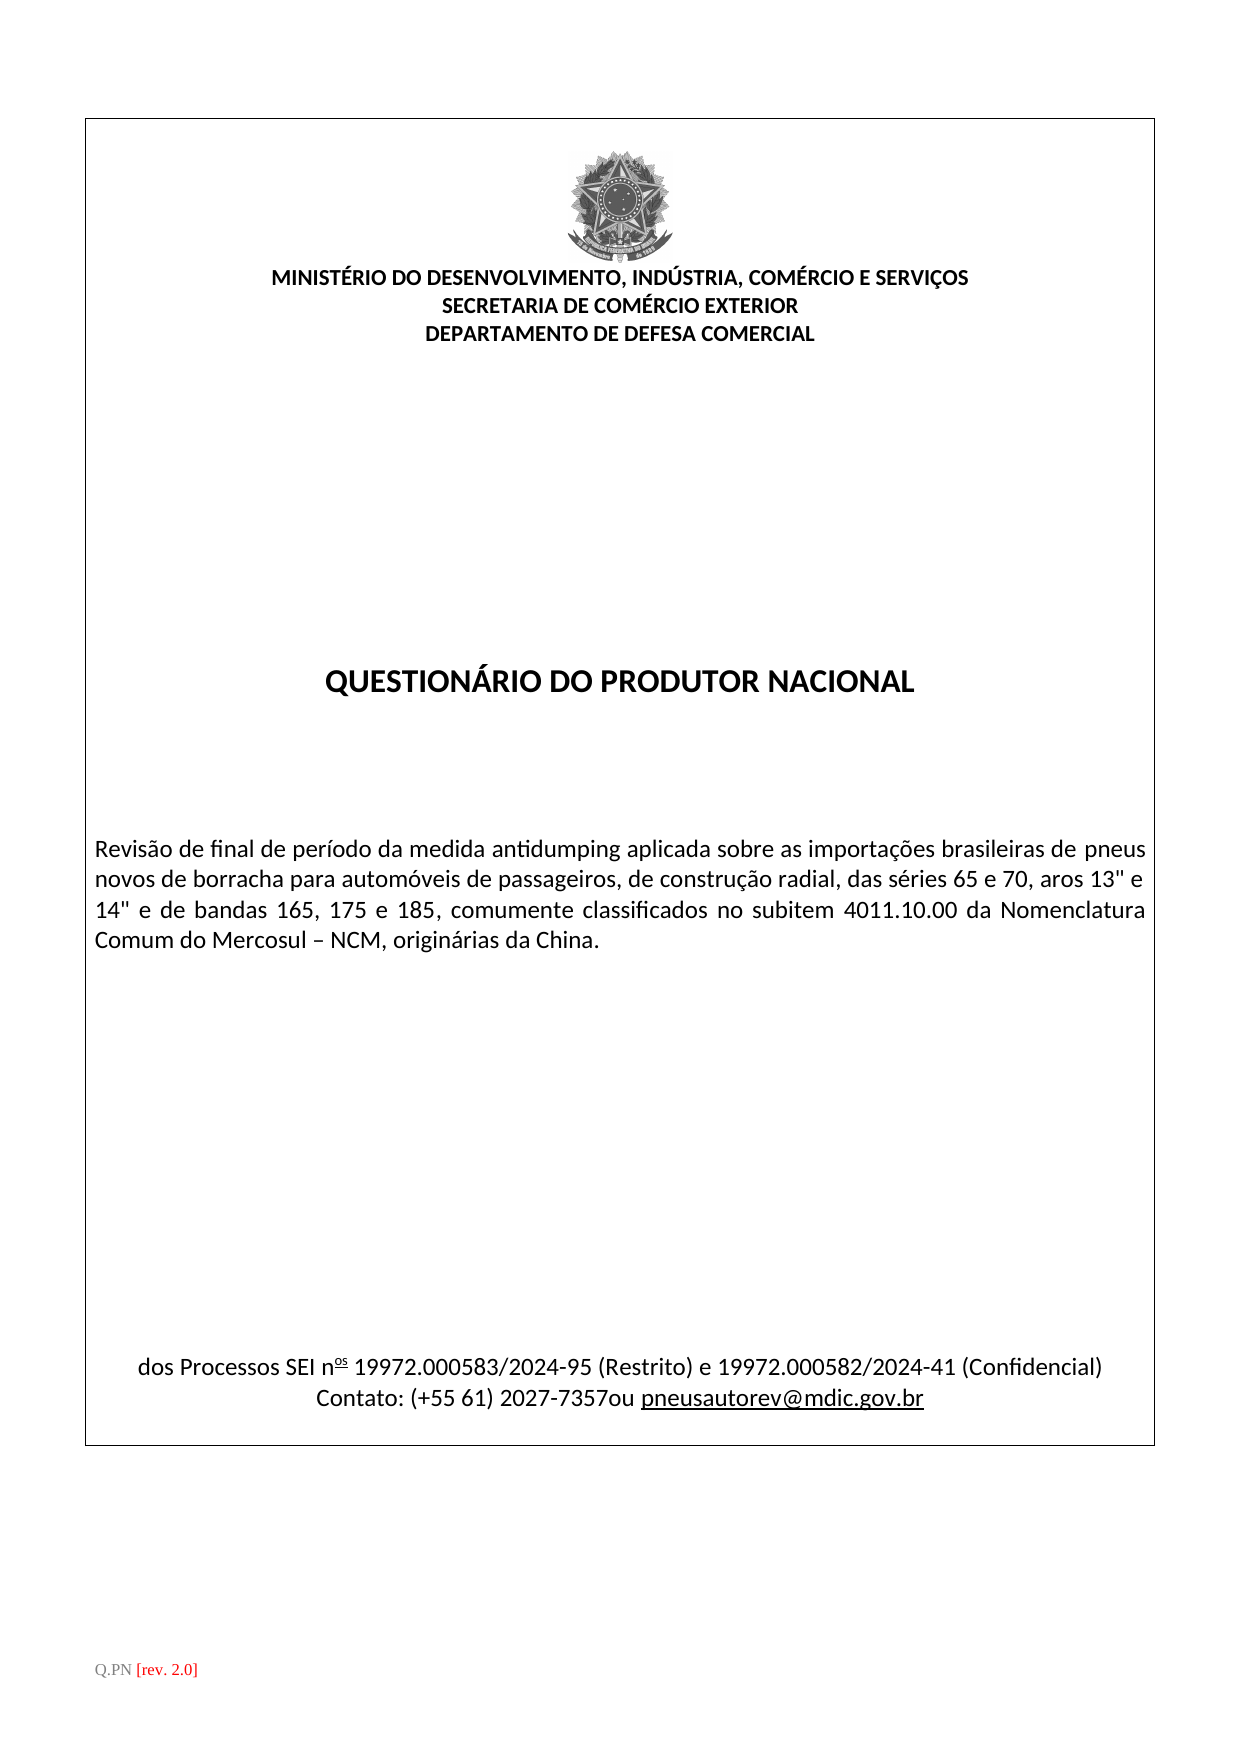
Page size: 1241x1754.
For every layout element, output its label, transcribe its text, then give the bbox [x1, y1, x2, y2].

text QUESTIONÁRIO DO PRODUTOR NACIONAL [94, 660, 1146, 700]
text MINISTÉRIO DO DESENVOLVIMENTO, INDÚSTRIA, COMÉRCIO E SERVIÇOS [94, 263, 1146, 291]
text Contato: (+55 61) 2027-7357ou pneusautorev@mdic.gov.br [94, 1382, 1146, 1413]
text SECRETARIA DE COMÉRCIO EXTERIOR [94, 291, 1146, 319]
text Revisão de final de período da medida antidumping aplicada sobre as importações brasileiras de pneus novos de borracha para automóveis de passageiros, de construção radial, das séries 65 e 70, aros 13" e 14" e de bandas 165, 175 e 185, comumente classificados no subitem 4011.10.00 da Nomenclatura Comum do Mercosul – NCM, originárias da China. [94, 833, 1146, 955]
text DEPARTAMENTO DE DEFESA COMERCIAL [94, 319, 1146, 347]
text dos Processos SEI nos 19972.000583/2024-95 (Restrito) e 19972.000582/2024-41 (Confidencial) [94, 1352, 1146, 1382]
